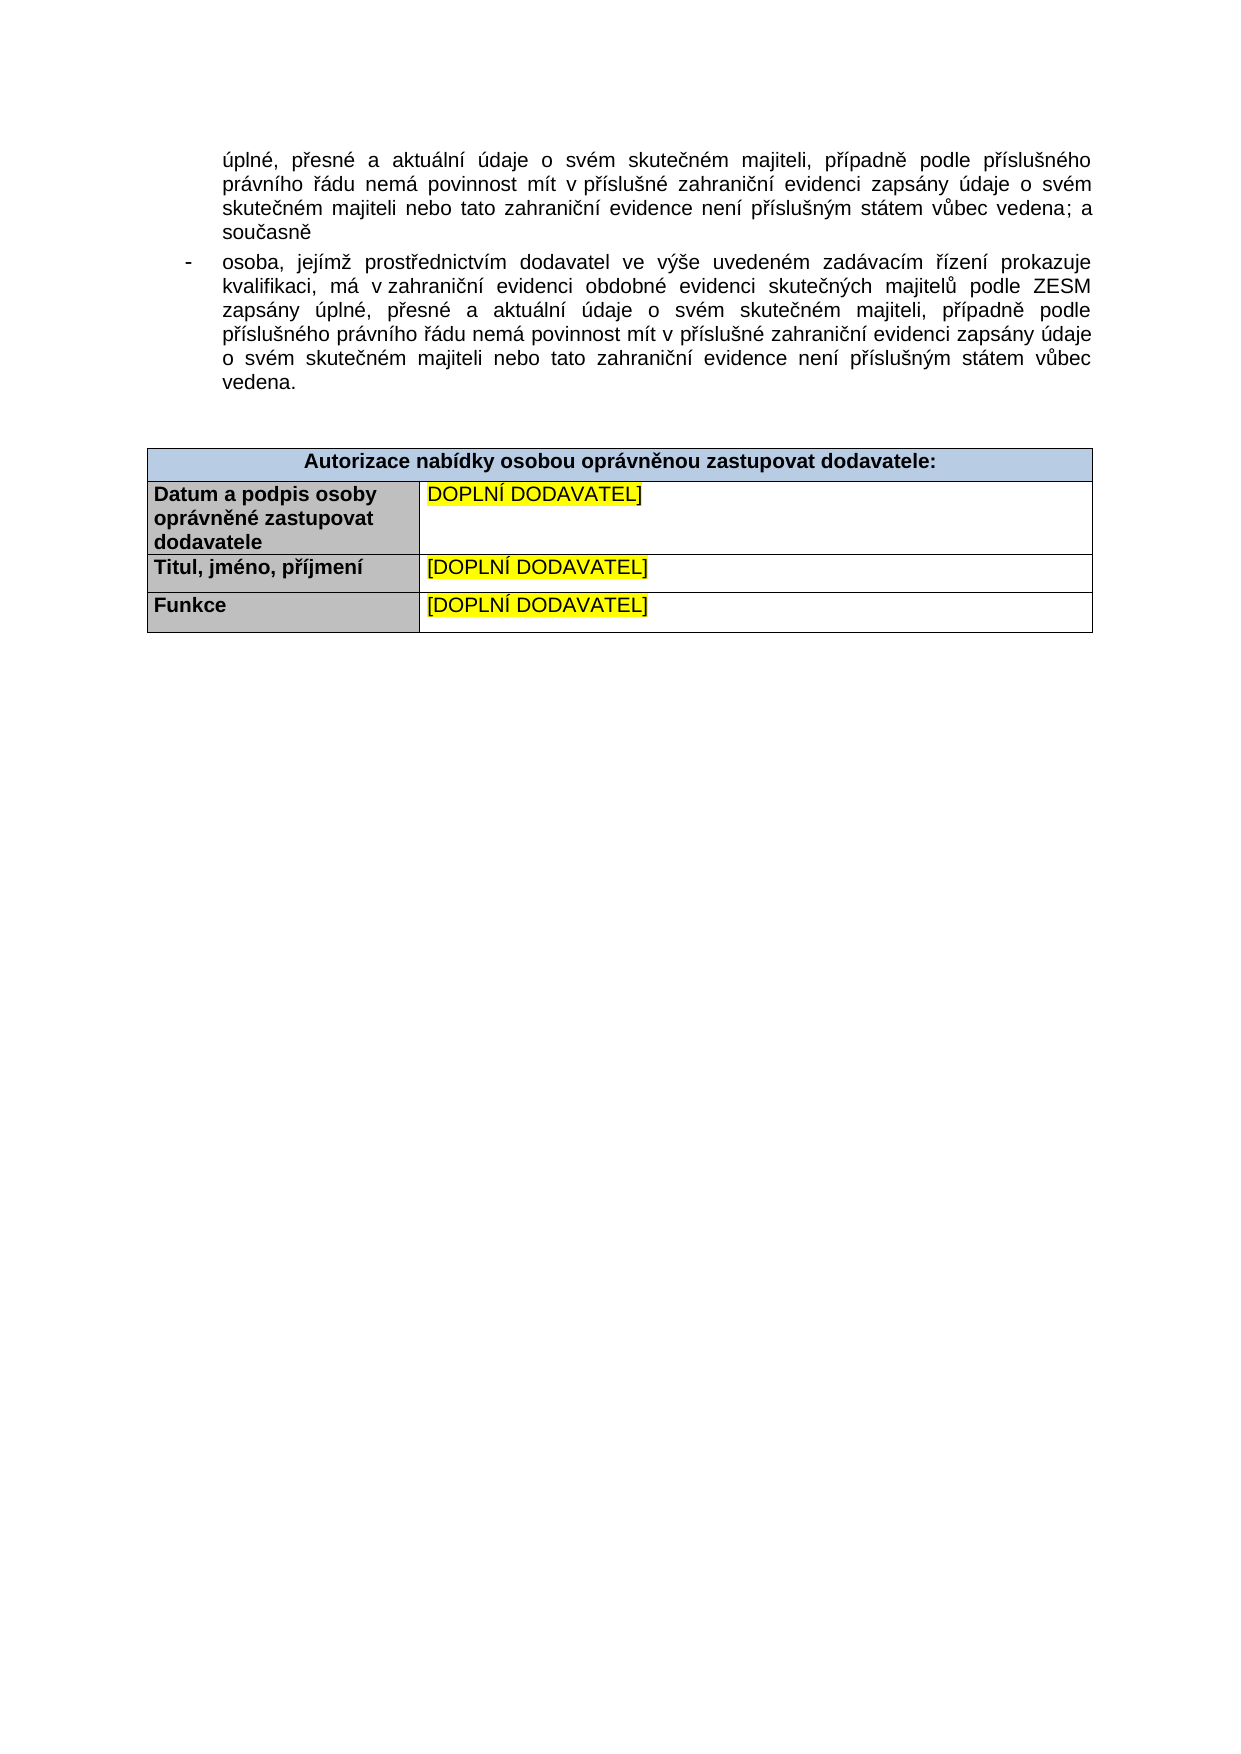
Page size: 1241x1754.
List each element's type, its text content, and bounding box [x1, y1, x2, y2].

table_cell Titul, jméno, příjmení [148, 555, 419, 592]
list osoba, jejímž prostřednictvím dodavatel ve výše uvedeném zadávacím řízení prokazuje kvalifikaci, má v zahraniční evidenci obdobné evidenci skutečných majitelů podle ZESM zapsány úplné, přesné a aktuální údaje o svém skutečném majiteli, případně podle příslušného právního řádu nemá povinnost mít v příslušné zahraniční evidenci zapsány údaje o svém skutečném majiteli nebo tato zahraniční evidence není příslušným státem vůbec vedena. [185, 250, 1092, 394]
table_cell DOPLNÍ DODAVATEL] [420, 482, 1092, 554]
table_cell Funkce [148, 593, 419, 632]
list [185, 148, 1092, 243]
table_cell [DOPLNÍ DODAVATEL] [420, 593, 1092, 632]
table_cell Datum a podpis osoby oprávněné zastupovat dodavatele [148, 482, 419, 554]
table_cell [DOPLNÍ DODAVATEL] [420, 555, 1092, 592]
table_header Autorizace nabídky osobou oprávněnou zastupovat dodavatele: [148, 449, 1092, 481]
